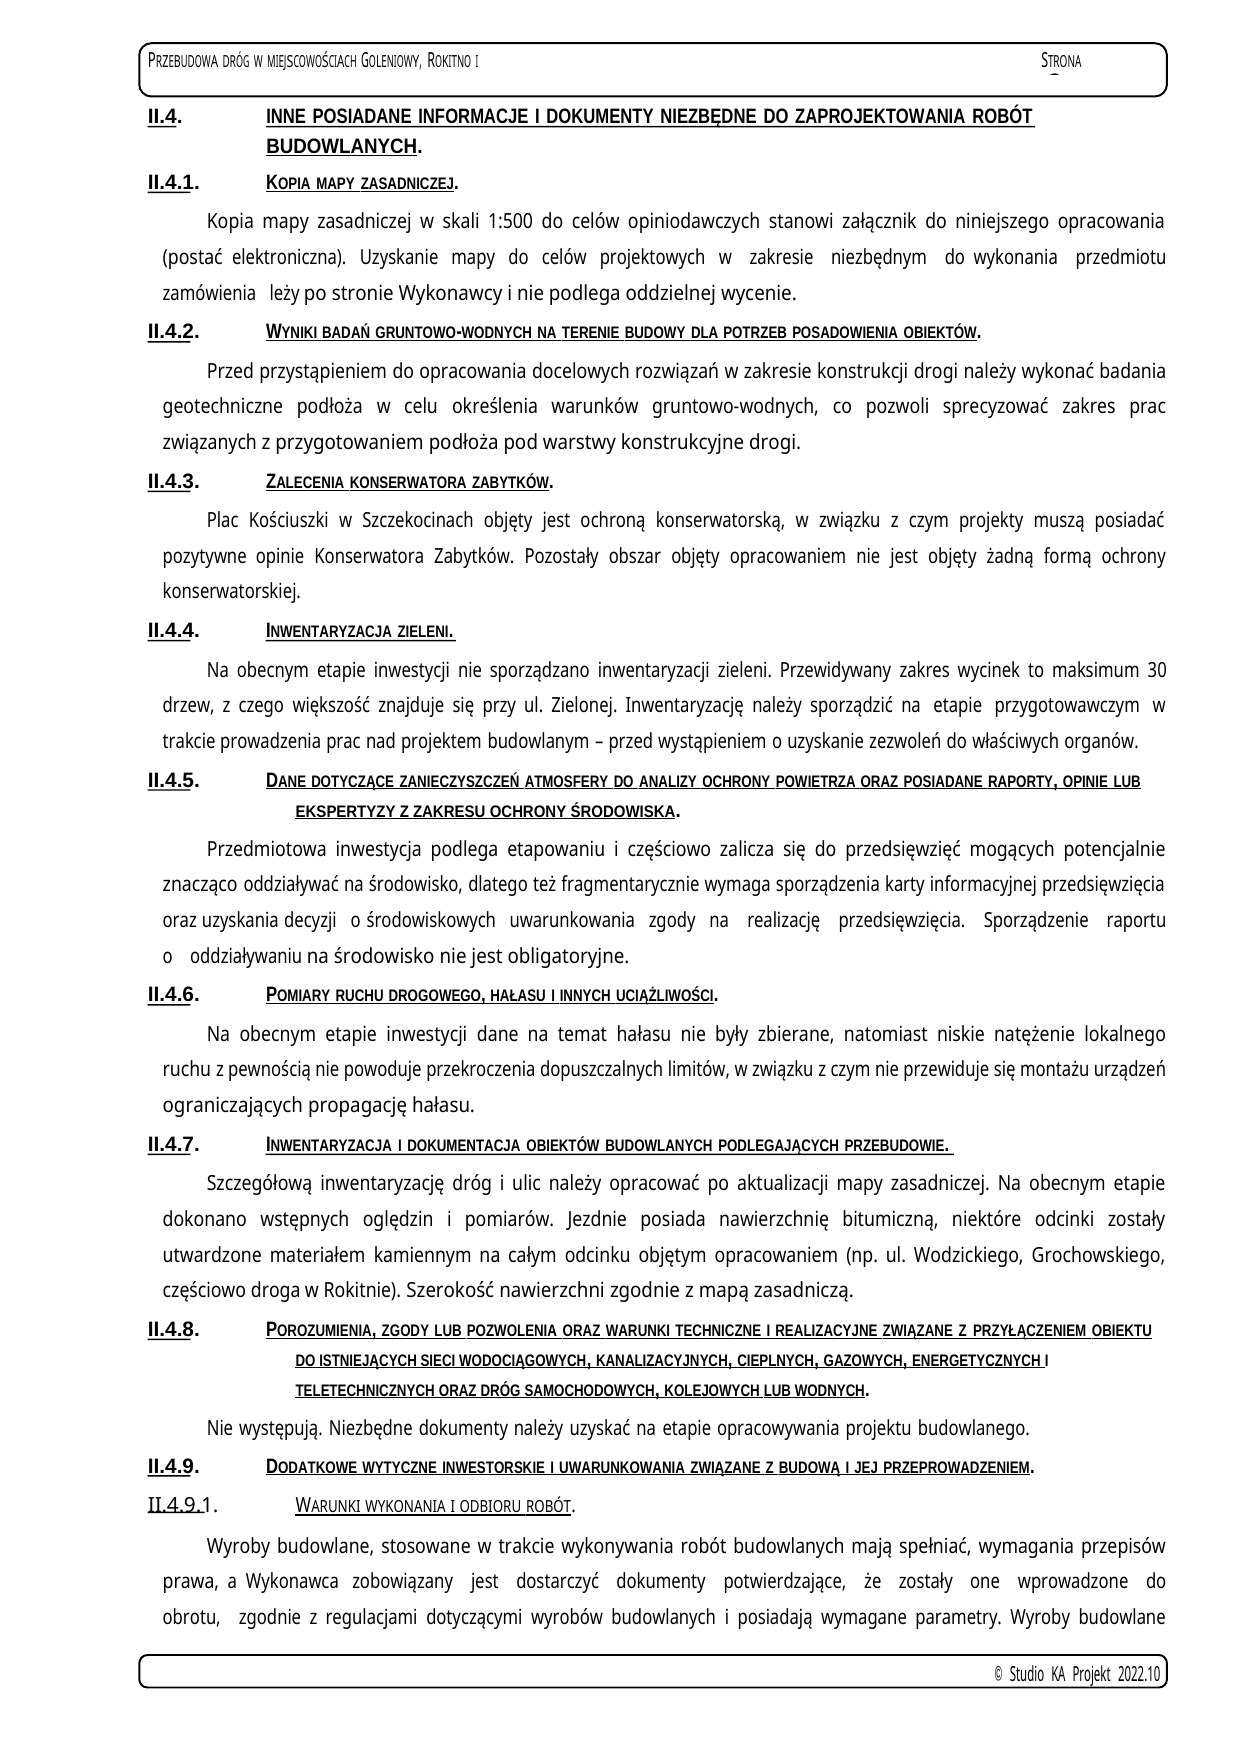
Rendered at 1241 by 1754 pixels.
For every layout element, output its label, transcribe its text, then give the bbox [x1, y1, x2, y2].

list WYNIKI BADAŃ GRUNTOWO-WODNYCH NA TERENIE BUDOWY DLA POTRZEB POSADOWIENIA OBIEKTÓW. [148, 319, 1190, 343]
text Przedmiotowa inwestycja podlega etapowaniu i częściowo zalicza się do przedsięwzięć mogących potencjalnie znacząco oddziaływać na środowisko, dlatego też fragmentarycznie wymaga sporządzenia karty informacyjnej przedsięwzięcia oraz uzyskania decyzji o środowiskowych uwarunkowania zgody na realizację przedsięwzięcia. Sporządzenie raportu o oddziaływaniu na środowisko nie jest obligatoryjne. [162, 834, 1166, 969]
text Na obecnym etapie inwestycji nie sporządzano inwentaryzacji zieleni. Przewidywany zakres wycinek to maksimum 30 drzew, z czego większość znajduje się przy ul. Zielonej. Inwentaryzację należy sporządzić na etapie przygotowawczym w trakcie prowadzenia prac nad projektem budowlanym – przed wystąpieniem o uzyskanie zezwoleń do właściwych organów. [162, 655, 1167, 755]
list KOPIA MAPY ZASADNICZEJ. [148, 170, 1190, 194]
subtitle INNE POSIADANE INFORMACJE I DOKUMENTY NIEZBĘDNE DO ZAPROJEKTOWANIA ROBÓT BUDOWLANYCH. [148, 104, 1035, 158]
list POROZUMIENIA, ZGODY LUB POZWOLENIA ORAZ WARUNKI TECHNICZNE I REALIZACYJNE ZWIĄZANE Z PRZYŁĄCZENIEM OBIEKTU DO ISTNIEJĄCYCH SIECI WODOCIĄGOWYCH, KANALIZACYJNYCH, CIEPLNYCH, GAZOWYCH, ENERGETYCZNYCH I TELETECHNICZNYCH ORAZ DRÓG SAMOCHODOWYCH, KOLEJOWYCH LUB WODNYCH. [148, 1317, 1155, 1401]
text Nie występują. Niezbędne dokumenty należy uzyskać na etapie opracowywania projektu budowlanego. [207, 1413, 1190, 1441]
list INWENTARYZACJA I DOKUMENTACJA OBIEKTÓW BUDOWLANYCH PODLEGAJĄCYCH PRZEBUDOWIE. [148, 1132, 1190, 1156]
text Przed przystąpieniem do opracowania docelowych rozwiązań w zakresie konstrukcji drogi należy wykonać badania geotechniczne podłoża w celu określenia warunków gruntowo-wodnych, co pozwoli sprecyzować zakres prac związanych z przygotowaniem podłoża pod warstwy konstrukcyjne drogi. [162, 356, 1166, 456]
list DODATKOWE WYTYCZNE INWESTORSKIE I UWARUNKOWANIA ZWIĄZANE Z BUDOWĄ I JEJ PRZEPROWADZENIEM. [148, 1453, 1190, 1477]
text Plac Kościuszki w Szczekocinach objęty jest ochroną konserwatorską, w związku z czym projekty muszą posiadać pozytywne opinie Konserwatora Zabytków. Pozostały obszar objęty opracowaniem nie jest objęty żadną formą ochrony konserwatorskiej. [162, 505, 1166, 605]
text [162, 1531, 1167, 1631]
list ZALECENIA KONSERWATORA ZABYTKÓW. [148, 469, 1190, 493]
list INWENTARYZACJA ZIELENI. [148, 618, 1190, 642]
text Kopia mapy zasadniczej w skali 1:500 do celów opiniodawczych stanowi załącznik do niniejszego opracowania (postać elektroniczna). Uzyskanie mapy do celów projektowych w zakresie niezbędnym do wykonania przedmiotu zamówienia leży po stronie Wykonawcy i nie podlega oddzielnej wycenie. [162, 206, 1167, 306]
list POMIARY RUCHU DROGOWEGO, HAŁASU I INNYCH UCIĄŻLIWOŚCI. [148, 982, 1190, 1006]
list WARUNKI WYKONANIA I ODBIORU ROBÓT. [148, 1490, 1190, 1518]
list DANE DOTYCZĄCE ZANIECZYSZCZEŃ ATMOSFERY DO ANALIZY OCHRONY POWIETRZA ORAZ POSIADANE RAPORTY, OPINIE LUB EKSPERTYZY Z ZAKRESU OCHRONY ŚRODOWISKA. [148, 767, 1144, 821]
text Szczegółową inwentaryzację dróg i ulic należy opracować po aktualizacji mapy zasadniczej. Na obecnym etapie dokonano wstępnych oględzin i pomiarów. Jezdnie posiada nawierzchnię bitumiczną, niektóre odcinki zostały utwardzone materiałem kamiennym na całym odcinku objętym opracowaniem (np. ul. Wodzickiego, Grochowskiego, częściowo droga w Rokitnie). Szerokość nawierzchni zgodnie z mapą zasadniczą. [162, 1168, 1167, 1304]
text Na obecnym etapie inwestycji dane na temat hałasu nie były zbierane, natomiast niskie natężenie lokalnego ruchu z pewnością nie powoduje przekroczenia dopuszczalnych limitów, w związku z czym nie przewiduje się montażu urządzeń ograniczających propagację hałasu. [162, 1019, 1166, 1119]
